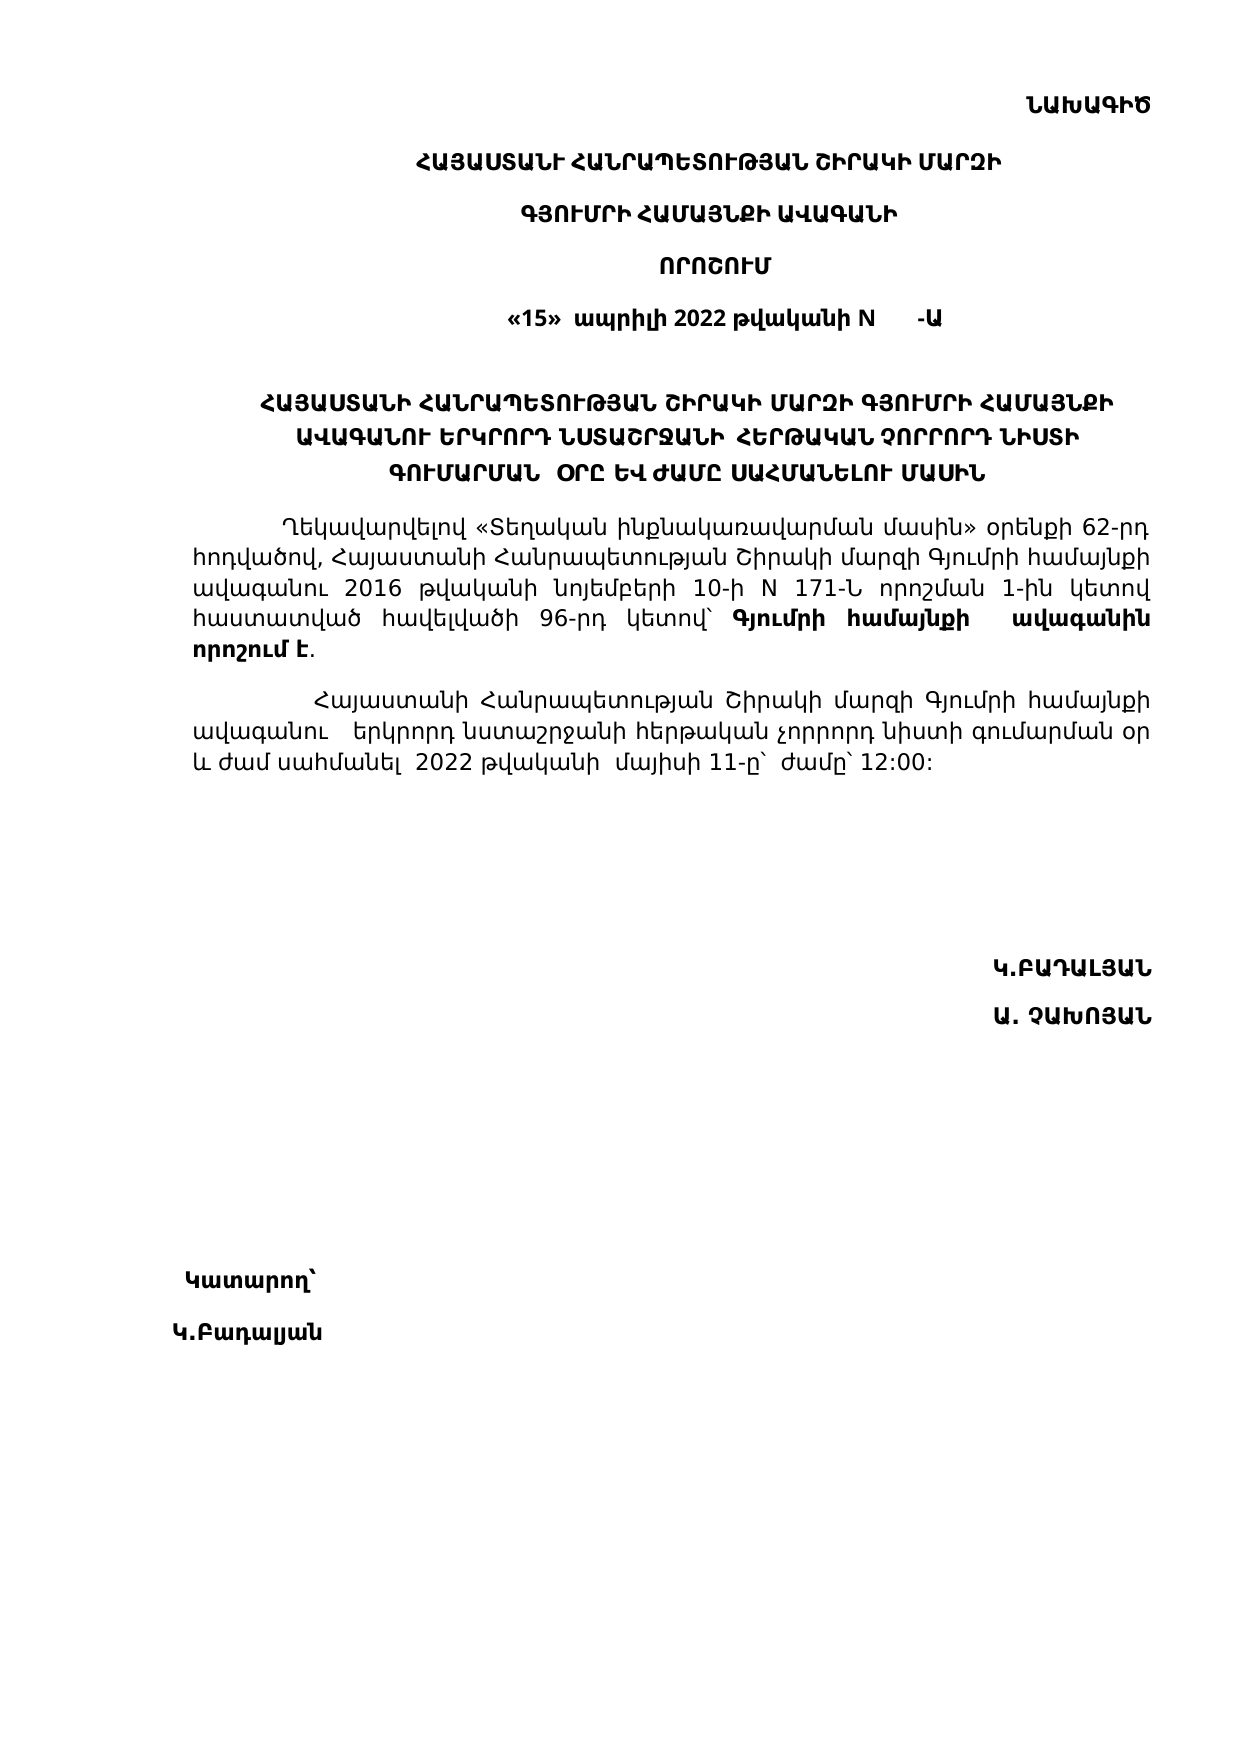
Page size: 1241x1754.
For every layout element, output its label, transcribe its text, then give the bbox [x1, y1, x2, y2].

text Ղեկավարվելով «Տեղական ինքնակառավարման մասին» օրենքի 62-րդ հոդվածով, Հայաստանի Հանրապետության Շիրակի մարզի Գյումրի համայնքի ավագանու 2016 թվականի նոյեմբերի 10-ի N 171-Ն որոշման 1-ին կետով հաստատված հավելվածի 96-րդ կետով՝ Գյումրի համայնքի ավագանին որոշում է. [148, 514, 1152, 663]
text Կ.ԲԱԴԱԼՅԱՆ [148, 955, 1152, 982]
text ՆԱԽԱԳԻԾ [148, 89, 1152, 120]
text Կ.Բադալյան [148, 1319, 1152, 1346]
text Ա. ՉԱԽՈՅԱՆ [148, 1003, 1152, 1029]
text Հայաստանի Հանրապետության Շիրակի մարզի Գյումրի համայնքի ավագանու երկրորդ նստաշրջանի հերթական չորրորդ նիստի գումարման օր և ժամ սահմանել 2022 թվականի մայիսի 11-ը՝ ժամը՝ 12:00: [148, 688, 1152, 776]
text ՀԱՅԱՍՏԱՆՒ ՀԱՆՐԱՊԵՏՈՒԹՅԱՆ ՇԻՐԱԿԻ ՄԱՐԶԻ [207, 145, 1167, 177]
text Կատարող՝ [148, 1267, 1152, 1294]
text «15» ապրիլի 2022 թվականի N -Ա [207, 302, 1152, 333]
list ՀԱՅԱՍՏԱՆԻ ՀԱՆՐԱՊԵՏՈՒԹՅԱՆ ՇԻՐԱԿԻ ՄԱՐԶԻ ԳՅՈՒՄՐԻ ՀԱՄԱՅՆՔԻ ԱՎԱԳԱՆՈՒ ԵՐԿՐՈՐԴ ՆՍՏԱՇՐՋԱՆԻ ՀԵՐԹԱԿԱՆ ՉՈՐՐՈՐԴ ՆԻՍՏԻ ԳՈՒՄԱՐՄԱՆ ՕՐԸ ԵՎ ԺԱՄԸ ՍԱՀՄԱՆԵԼՈՒ ՄԱՍԻՆ [223, 390, 1152, 488]
text ԳՅՈՒՄՐԻ ՀԱՄԱՅՆՔԻ ԱՎԱԳԱՆԻ [207, 197, 1167, 229]
text ՈՐՈՇՈՒՄ [207, 249, 1167, 281]
